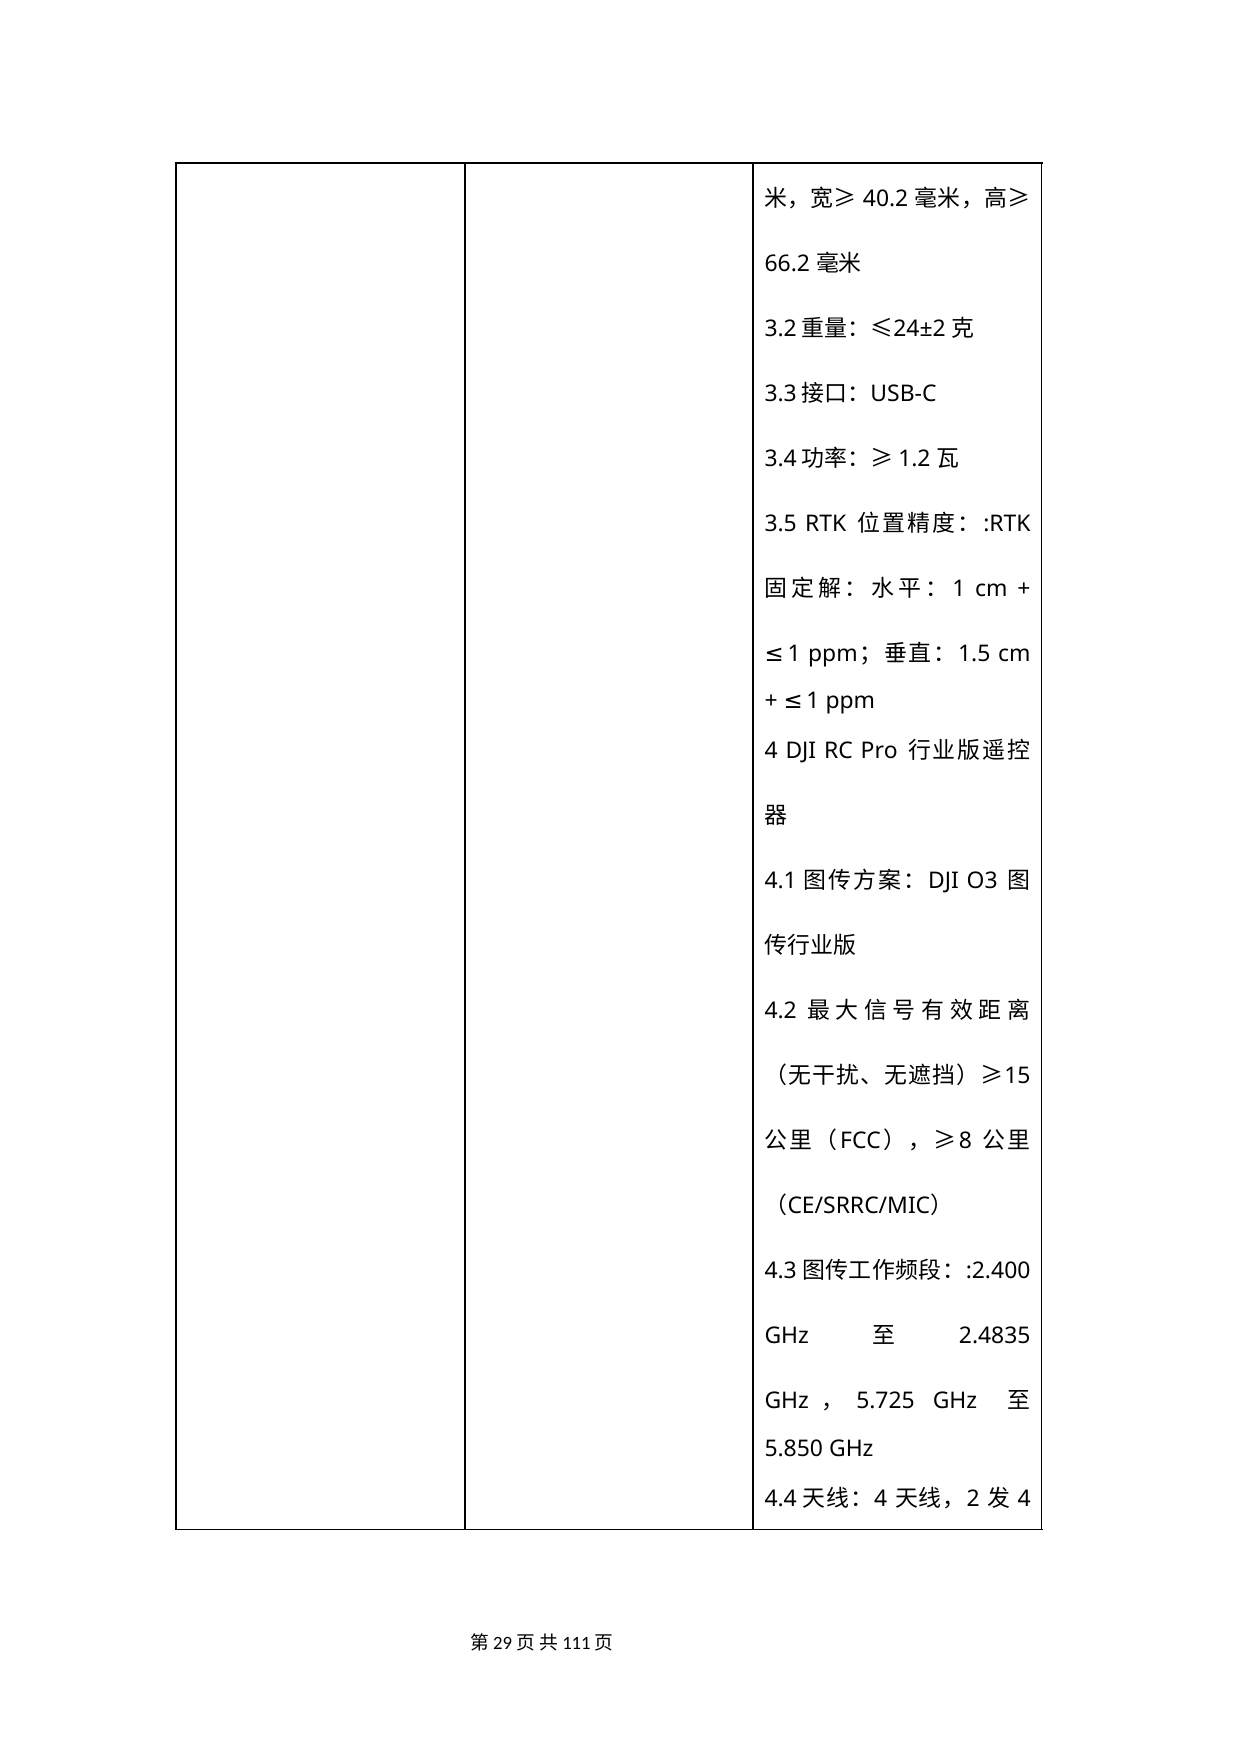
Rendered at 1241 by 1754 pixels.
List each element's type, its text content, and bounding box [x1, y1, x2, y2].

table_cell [754, 164, 1041, 1528]
table_cell [466, 164, 752, 1528]
table_cell 1 [177, 164, 464, 1528]
